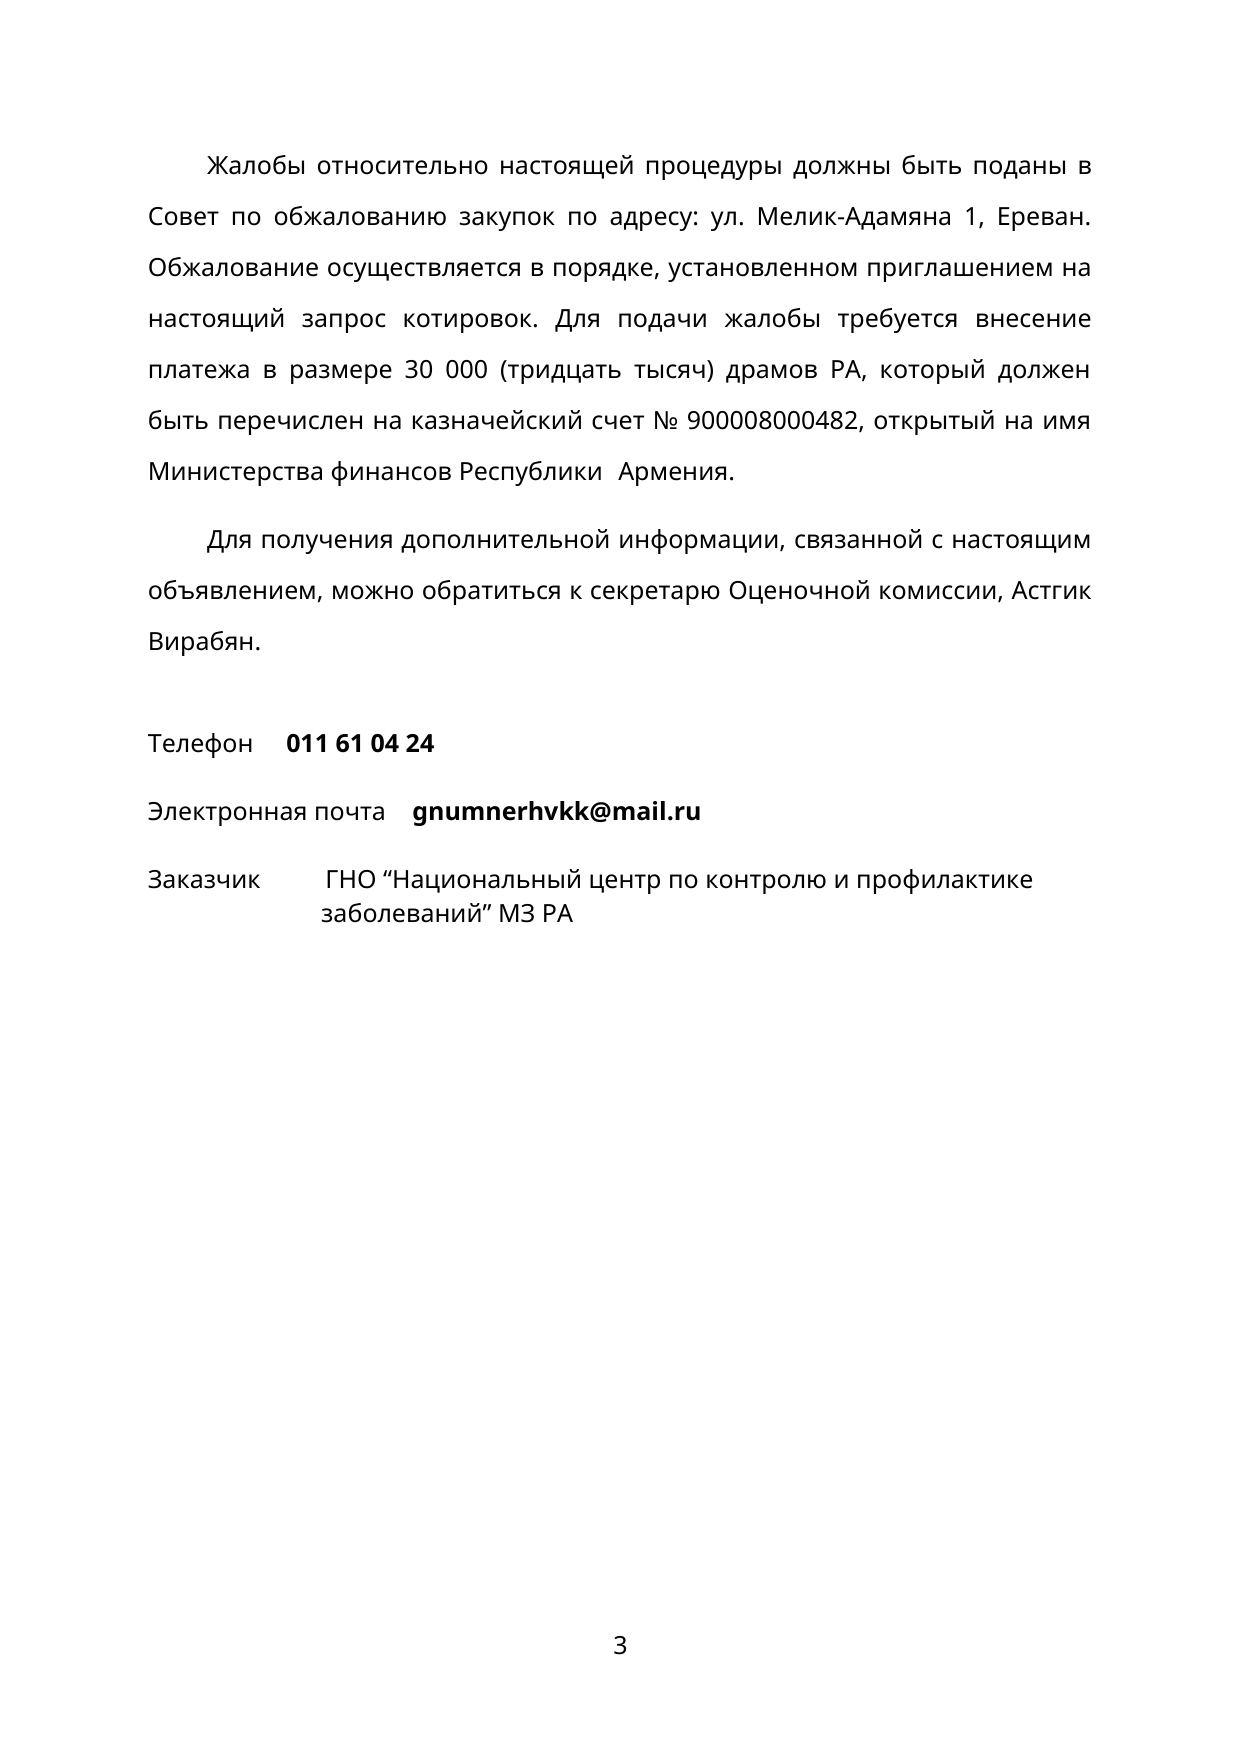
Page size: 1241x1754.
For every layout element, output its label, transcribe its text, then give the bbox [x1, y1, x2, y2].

text Электронная почта gnumnerhvkk@mail.ru [148, 794, 1092, 828]
text заболеваний” МЗ РА [295, 896, 1092, 930]
text Телефон 011 61 04 24 [148, 726, 1092, 760]
text Для получения дополнительной информации, связанной с настоящим объявлением, можно обратиться к секретарю Оценочной комиссии, Астгик Вирабян. [148, 522, 1092, 658]
text Жалобы относительно настоящей процедуры должны быть поданы в Совет по обжалованию закупок по адресу: ул. Мелик-Адамяна 1, Ереван. Обжалование осуществляется в порядке, установленном приглашением на настоящий запрос котировок. Для подачи жалобы требуется внесение платежа в размере 30 000 (тридцать тысяч) драмов РА, который должен быть перечислен на казначейский счет № 900008000482, открытый на имя Министерства финансов Республики Армения. [148, 148, 1092, 488]
text Заказчик ГНО “Национальный центр по контролю и профилактике [148, 862, 1092, 896]
